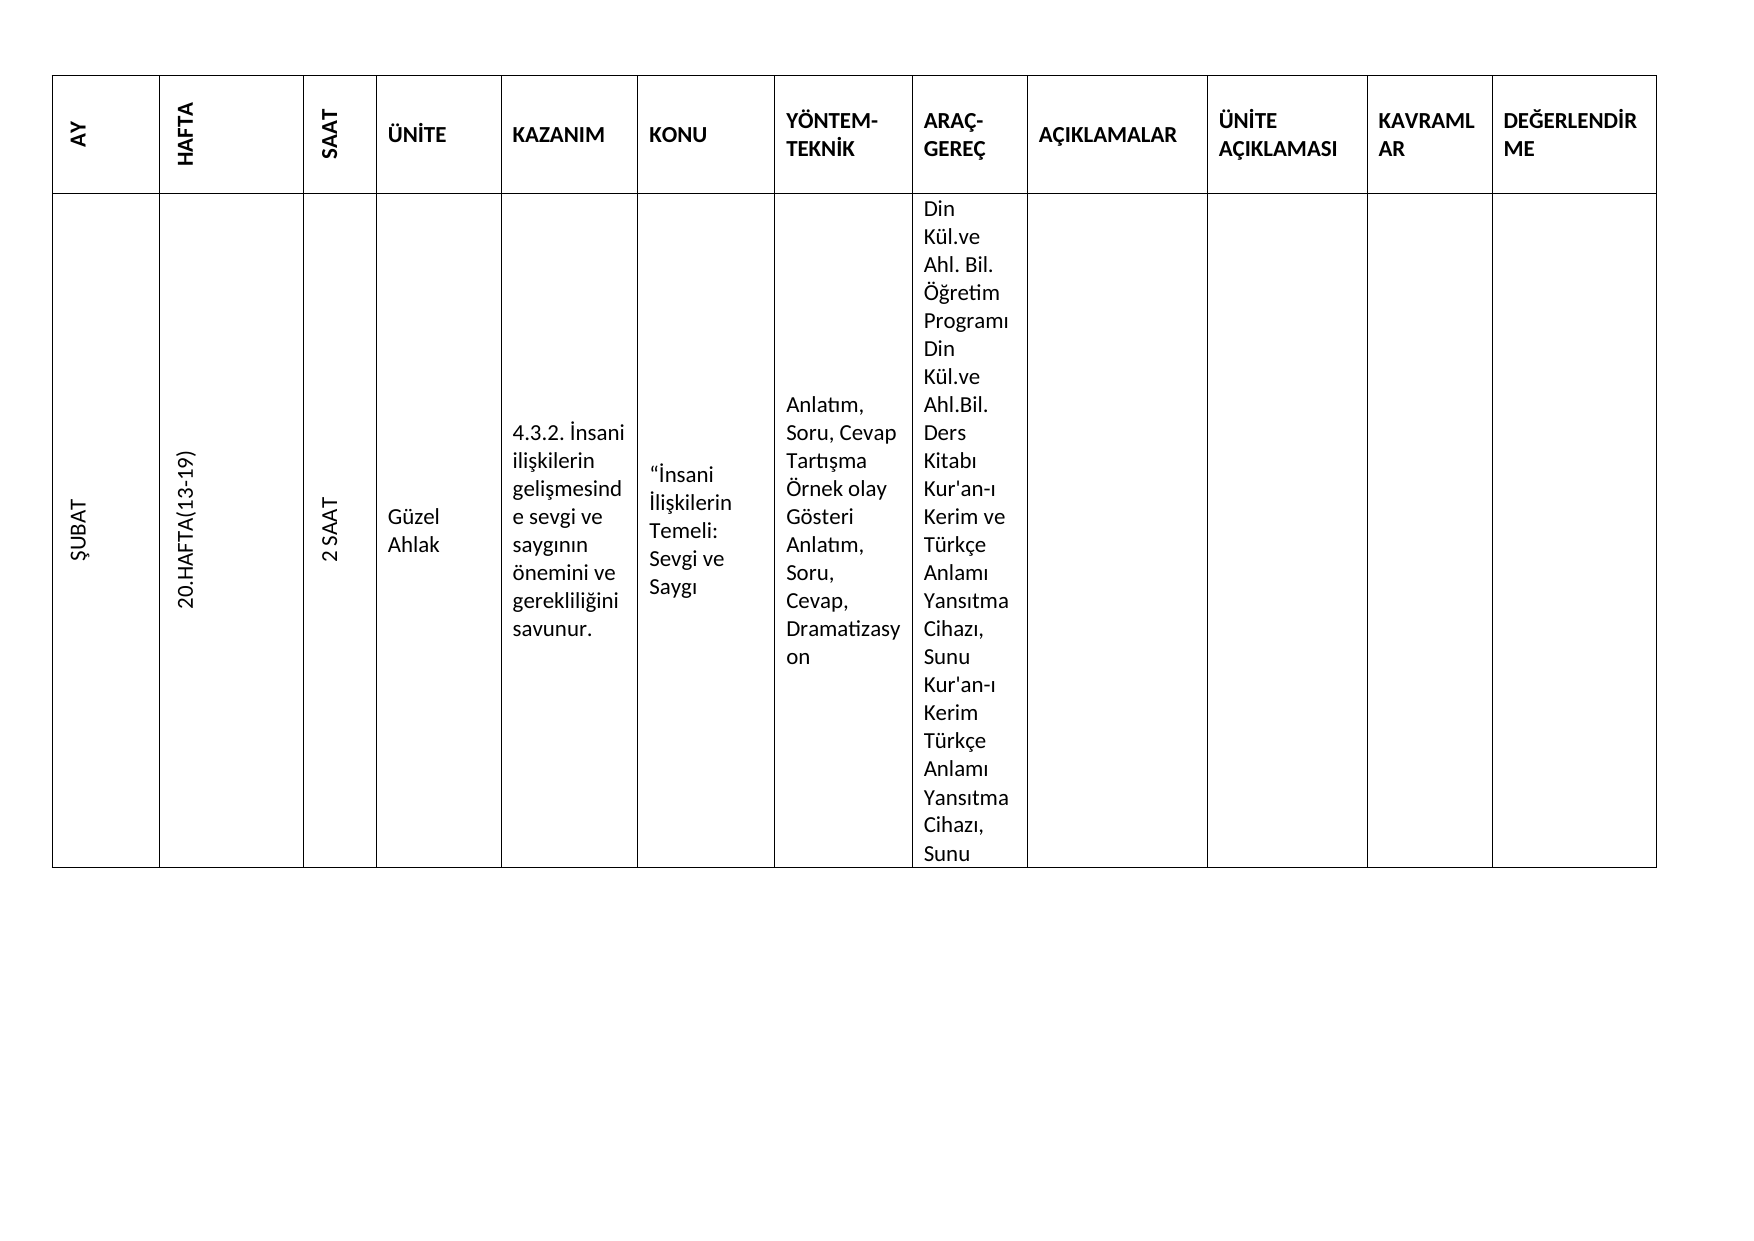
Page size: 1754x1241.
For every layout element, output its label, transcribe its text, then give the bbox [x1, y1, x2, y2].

table_header KAVRAMLAR [1368, 76, 1492, 193]
table_cell 4.3.2. İnsani ilişkilerin gelişmesinde sevgi ve saygının önemini ve gerekliliğini savunur. [502, 194, 637, 867]
table_cell Din Kül.ve Ahl. Bil. Öğretim Programı Din Kül.ve Ahl.Bil. Ders Kitabı Kur'an-ı Kerim ve Türkçe Anlamı Yansıtma Cihazı, Sunu Kur'an-ı Kerim Türkçe Anlamı Yansıtma Cihazı, Sunu [913, 194, 1027, 867]
table_header SAAT [304, 76, 376, 193]
table_header AÇIKLAMALAR [1028, 76, 1207, 193]
table_header HAFTA [160, 76, 303, 193]
table_cell [1368, 194, 1492, 867]
table_header ARAÇ-GEREÇ [913, 76, 1027, 193]
table_header AY [53, 76, 159, 193]
table_cell [1028, 194, 1207, 867]
table_header ÜNİTE AÇIKLAMASI [1208, 76, 1367, 193]
table_cell 20.HAFTA(13-19) [160, 194, 303, 867]
table_cell [1493, 194, 1656, 867]
table_header YÖNTEM-TEKNİK [775, 76, 912, 193]
table_cell 2 SAAT [304, 194, 376, 867]
table_cell “İnsani İlişkilerin Temeli: Sevgi ve Saygı [638, 194, 774, 867]
table_cell Anlatım, Soru, Cevap Tartışma Örnek olay Gösteri Anlatım, Soru, Cevap, Dramatizasyon [775, 194, 912, 867]
table_header KAZANIM [502, 76, 637, 193]
table_header KONU [638, 76, 774, 193]
table_cell Güzel Ahlak [377, 194, 501, 867]
table_header DEĞERLENDİRME [1493, 76, 1656, 193]
table_cell [1208, 194, 1367, 867]
table_cell ŞUBAT [53, 194, 159, 867]
table_header ÜNİTE [377, 76, 501, 193]
